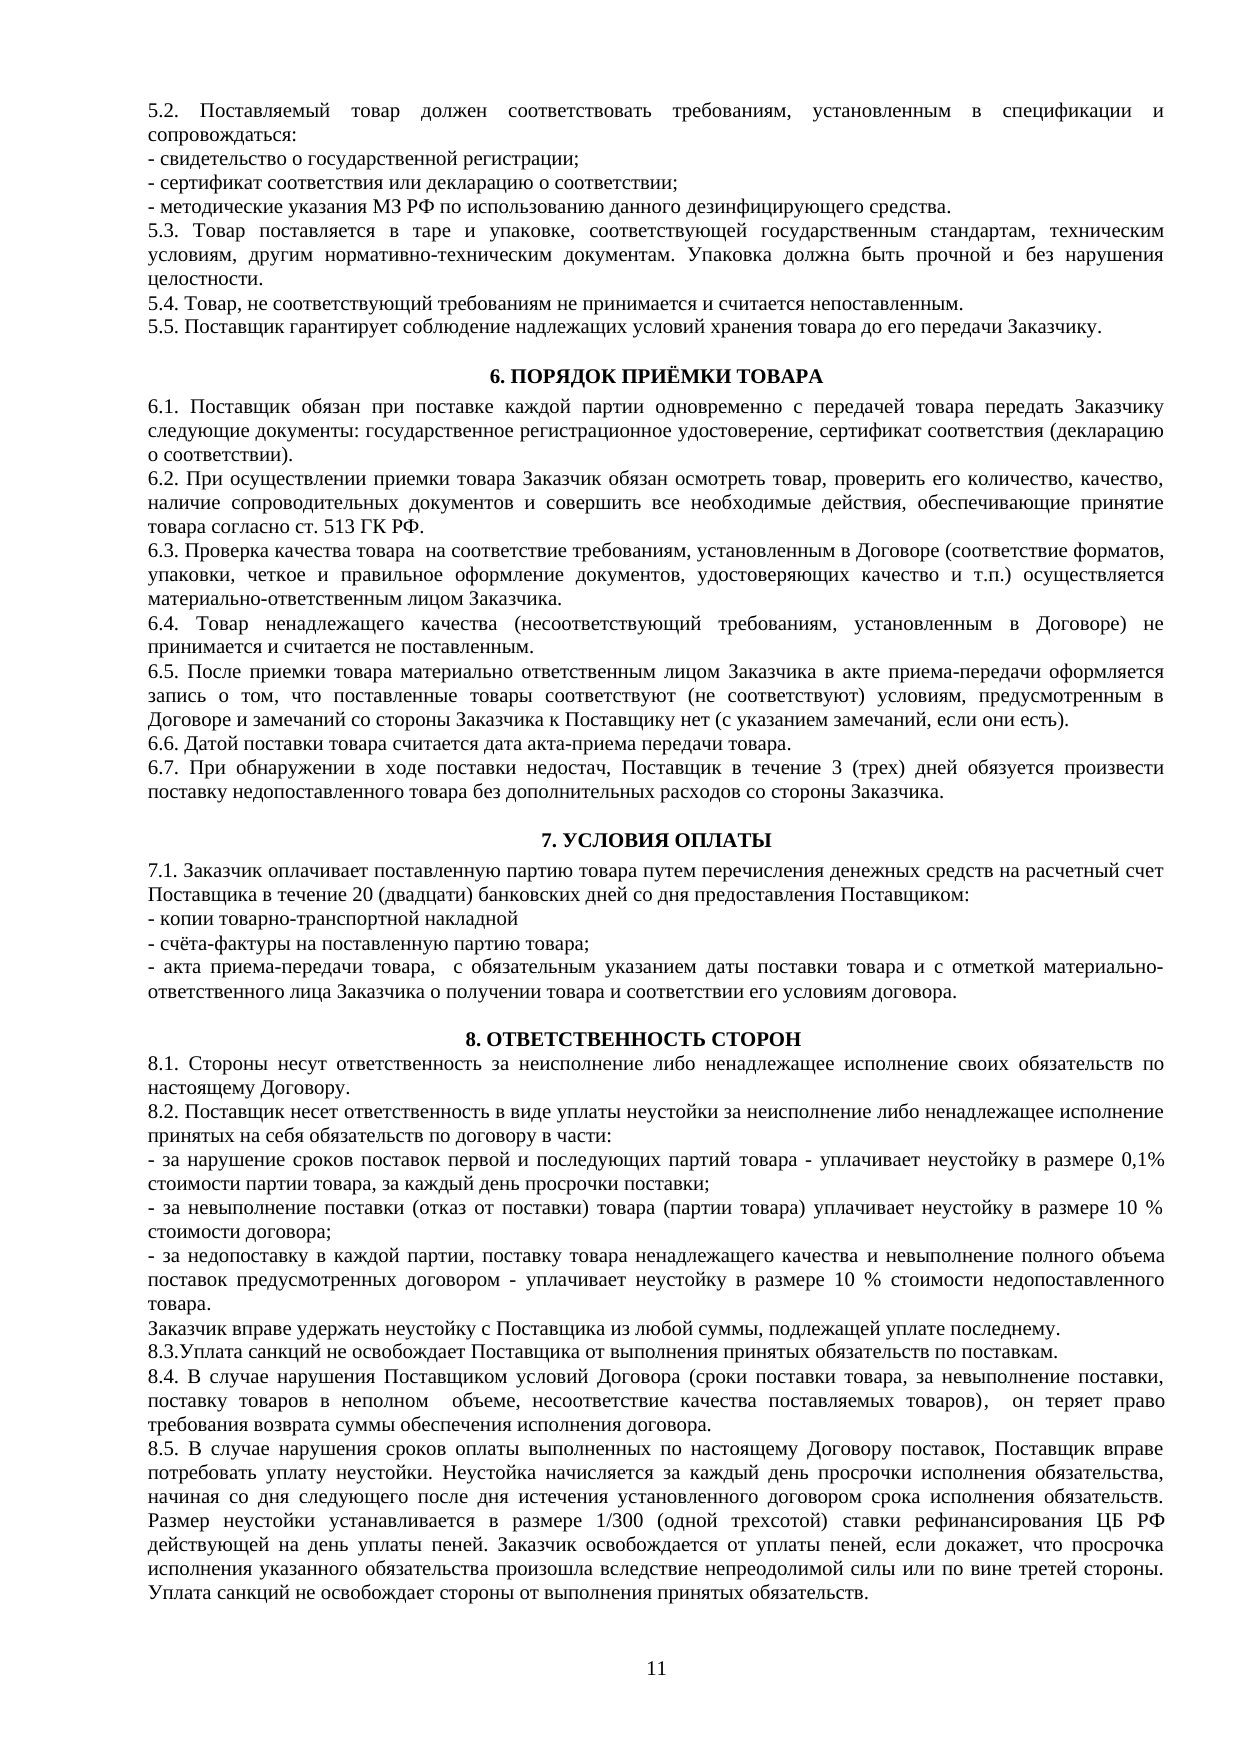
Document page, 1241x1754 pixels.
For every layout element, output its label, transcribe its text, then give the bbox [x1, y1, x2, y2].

text 6.2. При осуществлении приемки товара Заказчик обязан осмотреть товар, проверить его количество, качество, наличие сопроводительных документов и совершить все необходимые действия, обеспечивающие принятие товара согласно ст. 513 ГК РФ. [148, 466, 1165, 538]
text - свидетельство о государственной регистрации; [148, 146, 1165, 170]
subtitle 7. Условия оплаты [148, 828, 1165, 852]
text 8.2. Поставщик несет ответственность в виде уплаты неустойки за неисполнение либо ненадлежащее исполнение принятых на себя обязательств по договору в части: [148, 1099, 1165, 1147]
title 5.3. Товар поставляется в таре и упаковке, соответствующей государственным стандартам, техническим условиям, другим нормативно-техническим документам. Упаковка должна быть прочной и без нарушения целостности. [148, 218, 1165, 290]
text 7.1. Заказчик оплачивает поставленную партию товара путем перечисления денежных средств на расчетный счет Поставщика в течение 20 (двадцати) банковских дней со дня предоставления Поставщиком: [148, 858, 1165, 906]
text Заказчик вправе удержать неустойку с Поставщика из любой суммы, подлежащей уплате последнему. [148, 1315, 1165, 1339]
text 6.7. При обнаружении в ходе поставки недостач, Поставщик в течение 3 (трех) дней обязуется произвести поставку недопоставленного товара без дополнительных расходов со стороны Заказчика. [148, 755, 1165, 803]
text - копии товарно-транспортной накладной [148, 906, 1165, 930]
text 5.5. Поставщик гарантирует соблюдение надлежащих условий хранения товара до его передачи Заказчику. [148, 314, 1165, 338]
text 6.3. Проверка качества товара на соответствие требованиям, установленным в Договоре (соответствие форматов, упаковки, четкое и правильное оформление документов, удостоверяющих качество и т.п.) осуществляется материально-ответственным лицом Заказчика. [148, 538, 1165, 610]
text - методические указания МЗ РФ по использованию данного дезинфицирующего средства. [148, 194, 1165, 218]
subtitle 8. Ответственность сторон [148, 1027, 1165, 1051]
text - акта приема-передачи товара, с обязательным указанием даты поставки товара и с отметкой материально-ответственного лица Заказчика о получении товара и соответствии его условиям договора. [148, 954, 1165, 1003]
text - за недопоставку в каждой партии, поставку товара ненадлежащего качества и невыполнение полного объема поставок предусмотренных договором - уплачивает неустойку в размере 10 % стоимости недопоставленного товара. [148, 1243, 1165, 1315]
text - за невыполнение поставки (отказ от поставки) товара (партии товара) уплачивает неустойку в размере 10 % стоимости договора; [148, 1195, 1165, 1243]
text 8.4. В случае нарушения Поставщиком условий Договора (сроки поставки товара, за невыполнение поставки, поставку товаров в неполном объеме, несоответствие качества поставляемых товаров), он теряет право требования возврата суммы обеспечения исполнения договора. [148, 1363, 1165, 1436]
text 5.2. Поставляемый товар должен соответствовать требованиям, установленным в спецификации и сопровождаться: [148, 98, 1165, 146]
text 5.4. Товар, не соответствующий требованиям не принимается и считается непоставленным. [148, 290, 1165, 314]
text 6.6. Датой поставки товара считается дата акта-приема передачи товара. [148, 731, 1165, 755]
text 6.5. После приемки товара материально ответственным лицом Заказчика в акте приема-передачи оформляется запись о том, что поставленные товары соответствуют (не соответствуют) условиям, предусмотренным в Договоре и замечаний со стороны Заказчика к Поставщику нет (с указанием замечаний, если они есть). [148, 658, 1165, 731]
text - счёта-фактуры на поставленную партию товара; [148, 930, 1165, 954]
text 8.1. Стороны несут ответственность за неисполнение либо ненадлежащее исполнение своих обязательств по настоящему Договору. [148, 1051, 1165, 1099]
text 8.5. В случае нарушения сроков оплаты выполненных по настоящему Договору поставок, Поставщик вправе потребовать уплату неустойки. Неустойка начисляется за каждый день просрочки исполнения обязательства, начиная со дня следующего после дня истечения установленного договором срока исполнения обязательств. Размер неустойки устанавливается в размере 1/300 (одной трехсотой) ставки рефинансирования ЦБ РФ действующей на день уплаты пеней. Заказчик освобождается от уплаты пеней, если докажет, что просрочка исполнения указанного обязательства произошла вследствие непреодолимой силы или по вине третей стороны. Уплата санкций не освобождает стороны от выполнения принятых обязательств. [148, 1436, 1165, 1604]
text 6.1. Поставщик обязан при поставке каждой партии одновременно с передачей товара передать Заказчику следующие документы: государственное регистрационное удостоверение, сертификат соответствия (декларацию о соответствии). [148, 394, 1165, 466]
subtitle 6. ПОРЯДОК ПРИЁМКИ ТОВАРА [148, 363, 1165, 388]
text 8.3.Уплата санкций не освобождает Поставщика от выполнения принятых обязательств по поставкам. [148, 1339, 1165, 1363]
text - за нарушение сроков поставок первой и последующих партий товара - уплачивает неустойку в размере 0,1% стоимости партии товара, за каждый день просрочки поставки; [148, 1147, 1165, 1195]
text 6.4. Товар ненадлежащего качества (несоответствующий требованиям, установленным в Договоре) не принимается и считается не поставленным. [148, 610, 1165, 658]
text - сертификат соответствия или декларацию о соответствии; [148, 170, 1165, 194]
